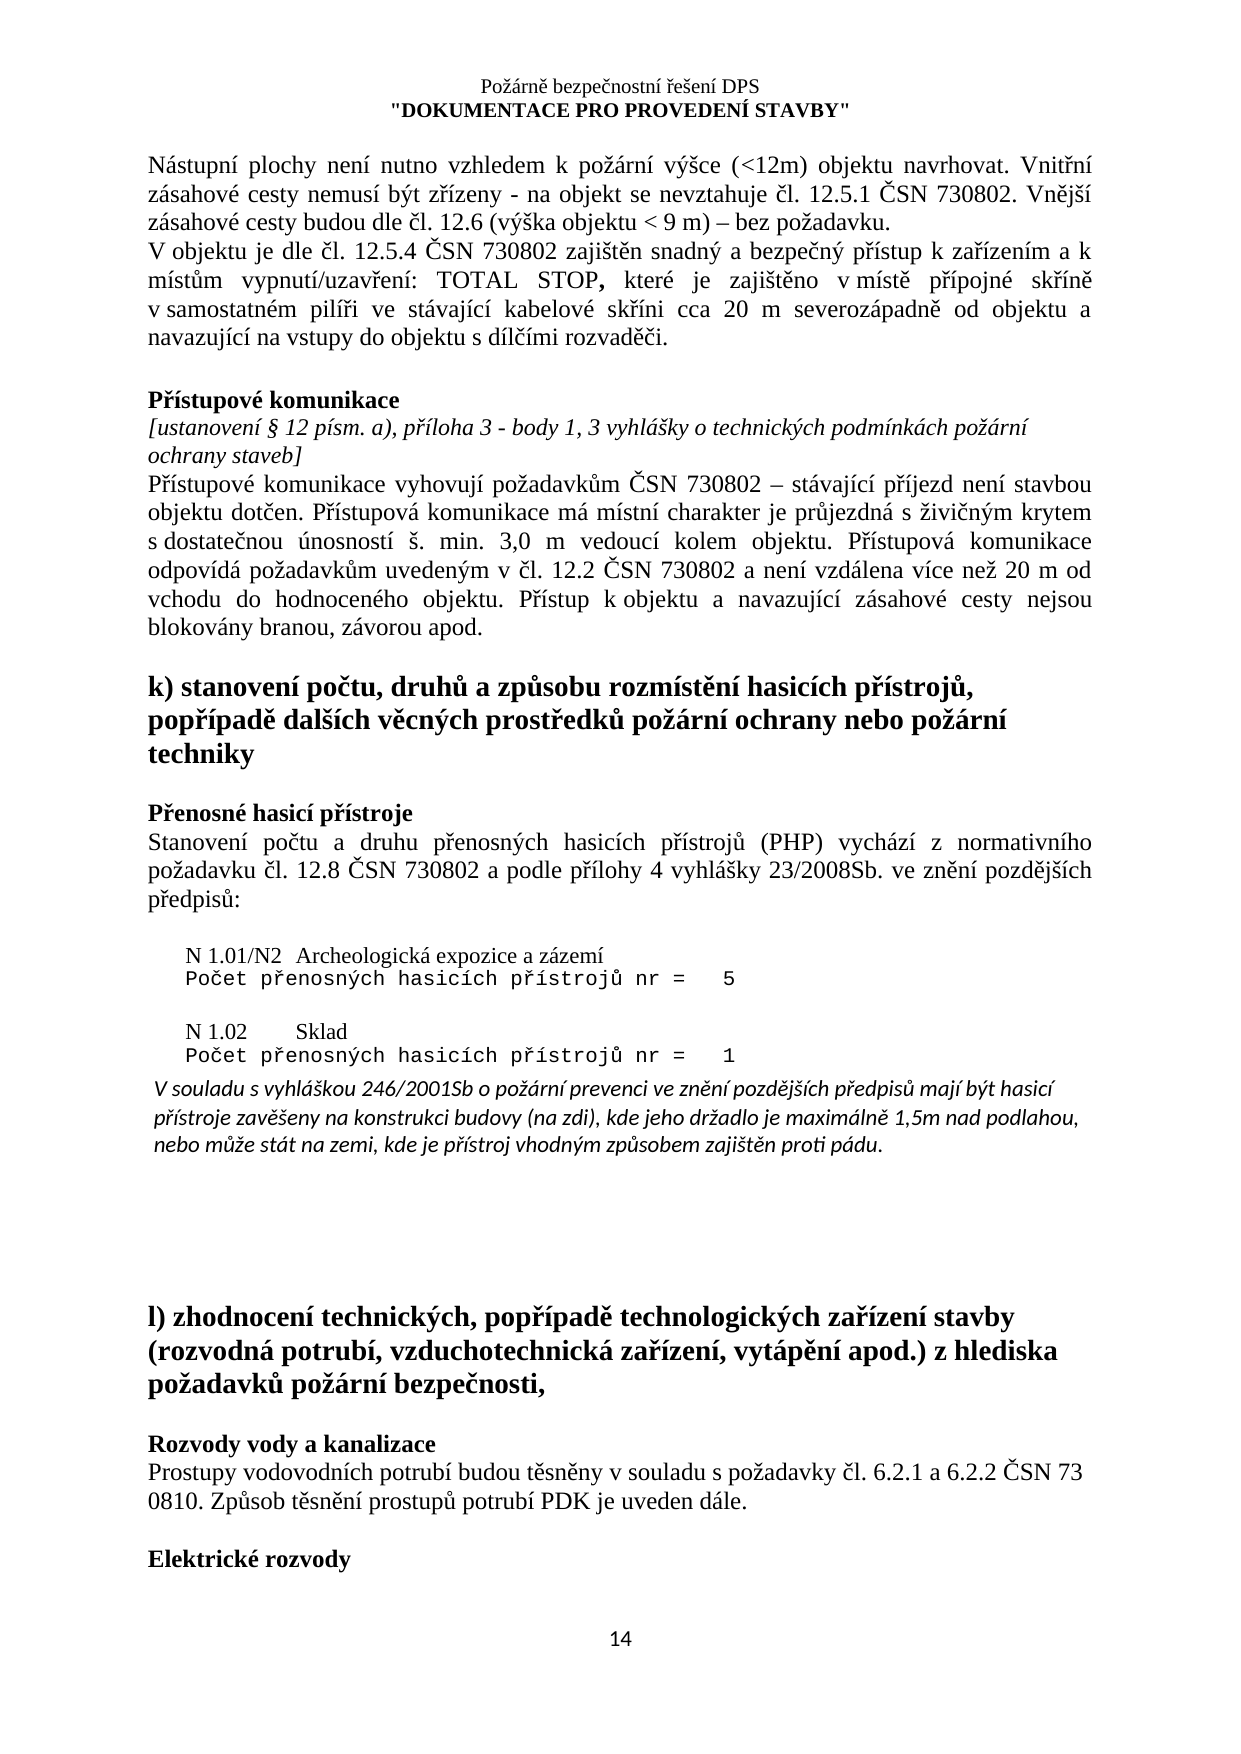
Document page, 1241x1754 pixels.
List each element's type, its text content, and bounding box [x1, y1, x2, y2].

text k) stanovení počtu, druhů a způsobu rozmístění hasicích přístrojů, popřípadě dalších věcných prostředků požární ochrany nebo požární techniky [148, 669, 1093, 769]
text N 1.02 Sklad [185, 1018, 1093, 1044]
text N 1.01/N2 Archeologická expozice a zázemí [185, 942, 1093, 968]
text Stanovení počtu a druhu přenosných hasicích přístrojů (PHP) vychází z normativního požadavku čl. 12.8 ČSN 730802 a podle přílohy 4 vyhlášky 23/2008Sb. ve znění pozdějších předpisů: [148, 827, 1093, 913]
text Přístupové komunikace [148, 385, 1093, 413]
text [ustanovení § 12 písm. a), příloha 3 - body 1, 3 vyhlášky o technických podmínkách požární ochrany staveb] [148, 413, 1093, 469]
text Rozvody vody a kanalizace [148, 1429, 1093, 1457]
text Přenosné hasicí přístroje [148, 798, 1093, 827]
subtitle V objektu je dle čl. 12.5.4 ČSN 730802 zajištěn snadný a bezpečný přístup k zařízením a k místům vypnutí/uzavření: TOTAL STOP, které je zajištěno v místě přípojné skříně v samostatném pilíři ve stávající kabelové skříni cca 20 m severozápadně od objektu a navazující na vstupy do objektu s dílčími rozvaděči. [148, 236, 1093, 351]
text Prostupy vodovodních potrubí budou těsněny v souladu s požadavky čl. 6.2.1 a 6.2.2 ČSN 73 0810. Způsob těsnění prostupů potrubí PDK je uveden dále. [148, 1457, 1093, 1515]
text Počet přenosných hasicích přístrojů nr = 5 [148, 968, 1093, 992]
subtitle Přístupové komunikace vyhovují požadavkům ČSN 730802 – stávající příjezd není stavbou objektu dotčen. Přístupová komunikace má místní charakter je průjezdná s živičným krytem s dostatečnou únosností š. min. 3,0 m vedoucí kolem objektu. Přístupová komunikace odpovídá požadavkům uvedeným v čl. 12.2 ČSN 730802 a není vzdálena více než 20 m od vchodu do hodnoceného objektu. Přístup k objektu a navazující zásahové cesty nejsou blokovány branou, závorou apod. [148, 469, 1093, 641]
text Počet přenosných hasicích přístrojů nr = 1 [148, 1044, 1093, 1068]
subtitle Nástupní plochy není nutno vzhledem k požární výšce (<12m) objektu navrhovat. Vnitřní zásahové cesty nemusí být zřízeny - na objekt se nevztahuje čl. 12.5.1 ČSN 730802. Vnější zásahové cesty budou dle čl. 12.6 (výška objektu < 9 m) – bez požadavku. [148, 150, 1093, 236]
table_header V souladu s vyhláškou 246/2001Sb o požární prevenci ve znění pozdějších předpisů mají být hasicí přístroje zavěšeny na konstrukci budovy (na zdi), kde jeho držadlo je maximálně 1,5m nad podlahou, nebo může stát na zemi, kde je přístroj vhodným způsobem zajištěn proti pádu. [146, 1068, 1132, 1165]
text l) zhodnocení technických, popřípadě technologických zařízení stavby (rozvodná potrubí, vzduchotechnická zařízení, vytápění apod.) z hlediska požadavků požární bezpečnosti, [148, 1299, 1093, 1400]
text Elektrické rozvody [148, 1544, 1093, 1572]
